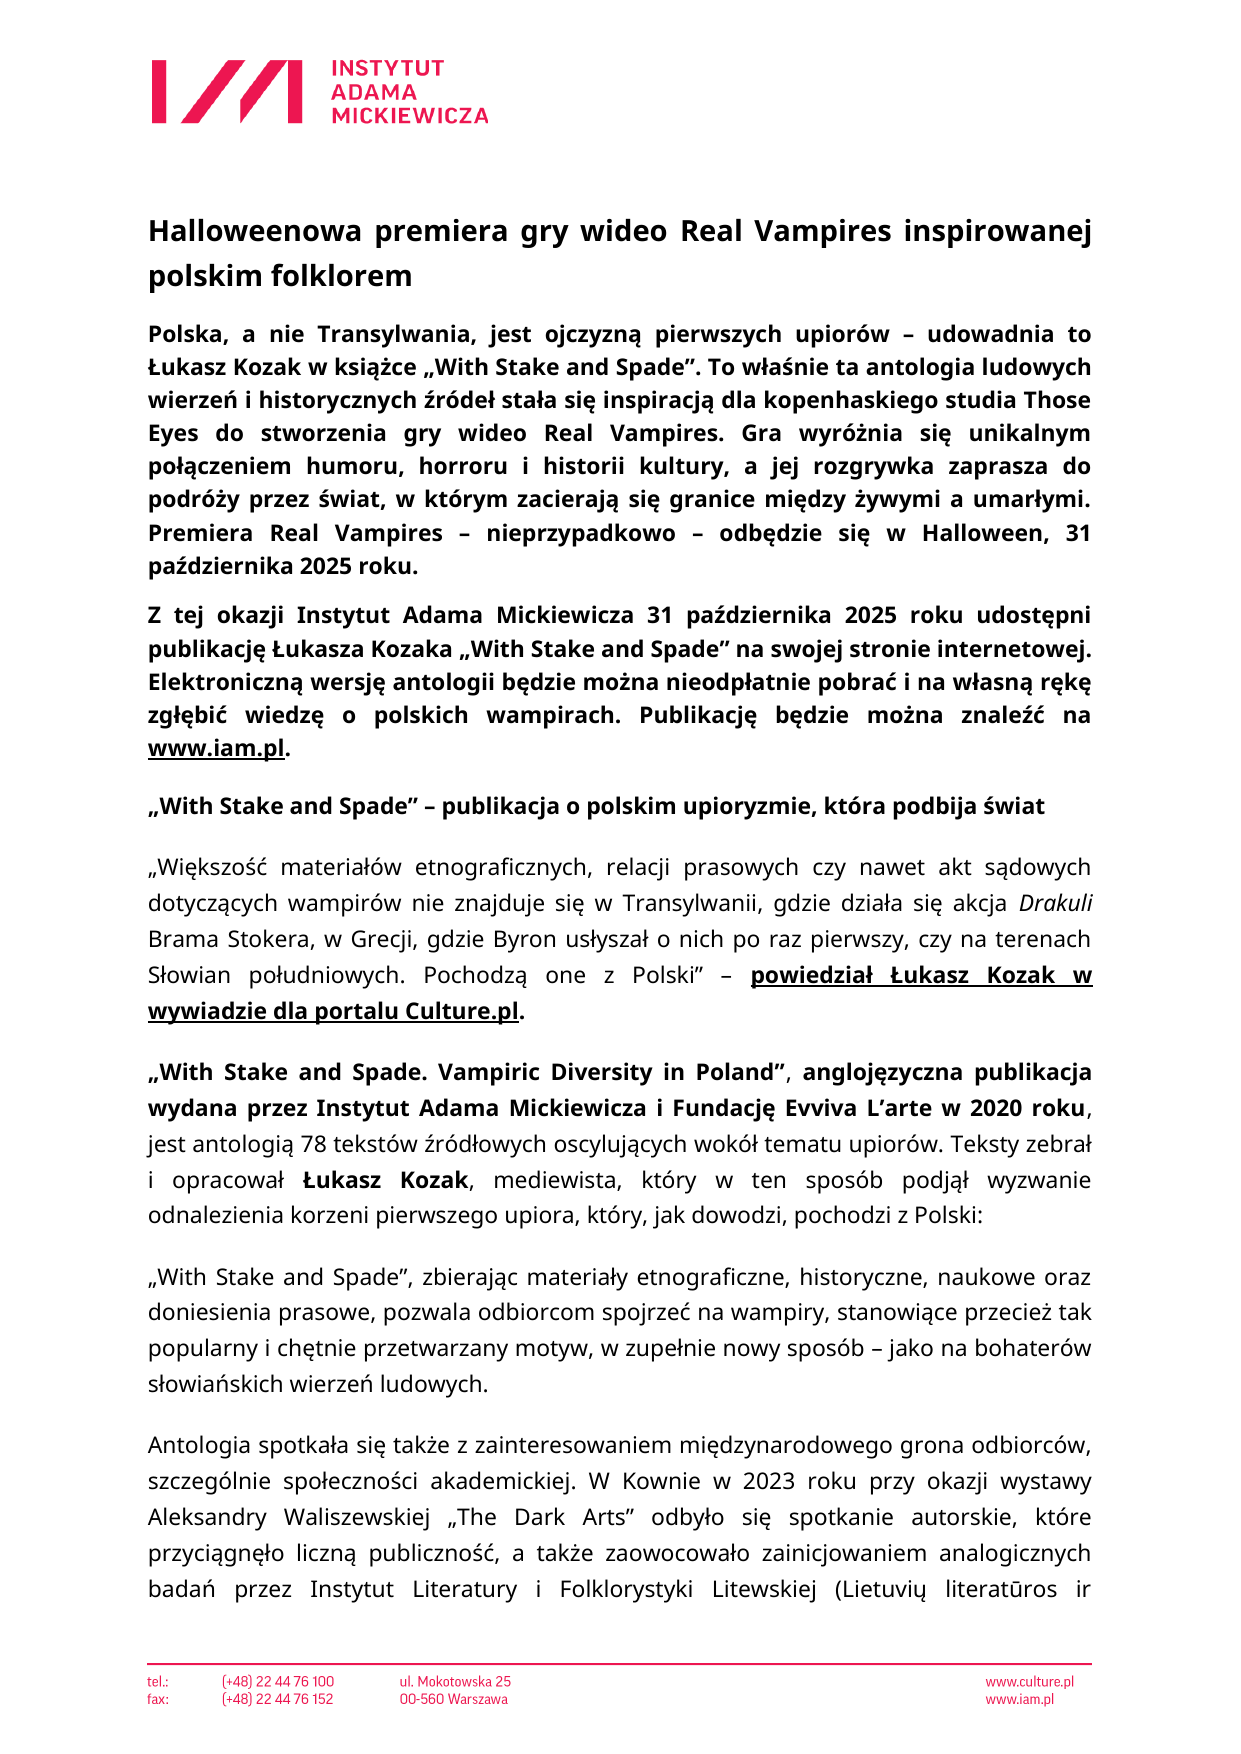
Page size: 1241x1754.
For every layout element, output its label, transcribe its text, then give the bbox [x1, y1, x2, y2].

text „With Stake and Spade”, zbierając materiały etnograficzne, historyczne, naukowe oraz doniesienia prasowe, pozwala odbiorcom spojrzeć na wampiry, stanowiące przecież tak popularny i chętnie przetwarzany motyw, w zupełnie nowy sposób – jako na bohaterów słowiańskich wierzeń ludowych. [148, 1260, 1093, 1399]
text Halloweenowa premiera gry wideo Real Vampires inspirowanej polskim folklorem [148, 210, 1093, 295]
text Polska, a nie Transylwania, jest ojczyzną pierwszych upiorów – udowadnia to Łukasz Kozak w książce „With Stake and Spade”. To właśnie ta antologia ludowych wierzeń i historycznych źródeł stała się inspiracją dla kopenhaskiego studia Those Eyes do stworzenia gry wideo Real Vampires. Gra wyróżnia się unikalnym połączeniem humoru, horroru i historii kultury, a jej rozgrywka zaprasza do podróży przez świat, w którym zacierają się granice między żywymi a umarłymi. Premiera Real Vampires – nieprzypadkowo – odbędzie się w Halloween, 31 października 2025 roku. [148, 318, 1093, 581]
text „With Stake and Spade. Vampiric Diversity in Poland”, anglojęzyczna publikacja wydana przez Instytut Adama Mickiewicza i Fundację Evviva L’arte w 2020 roku, jest antologią 78 tekstów źródłowych oscylujących wokół tematu upiorów. Teksty zebrał i opracował Łukasz Kozak, mediewista, który w ten sposób podjął wyzwanie odnalezienia korzeni pierwszego upiora, który, jak dowodzi, pochodzi z Polski: [148, 1056, 1093, 1231]
picture [147, 1661, 1092, 1721]
text „Większość materiałów etnograficznych, relacji prasowych czy nawet akt sądowych dotyczących wampirów nie znajduje się w Transylwanii, gdzie działa się akcja Drakuli Brama Stokera, w Grecji, gdzie Byron usłyszał o nich po raz pierwszy, czy na terenach Słowian południowych. Pochodzą one z Polski” – powiedział Łukasz Kozak w wywiadzie dla portalu Culture.pl. [148, 851, 1093, 1026]
text Z tej okazji Instytut Adama Mickiewicza 31 października 2025 roku udostępni publikację Łukasza Kozaka „With Stake and Spade” na swojej stronie internetowej. Elektroniczną wersję antologii będzie można nieodpłatnie pobrać i na własną rękę zgłębić wiedzę o polskich wampirach. Publikację będzie można znaleźć na www.iam.pl. [148, 599, 1093, 763]
picture [152, 36, 488, 148]
text „With Stake and Spade” – publikacja o polskim upioryzmie, która podbija świat [148, 790, 1093, 821]
